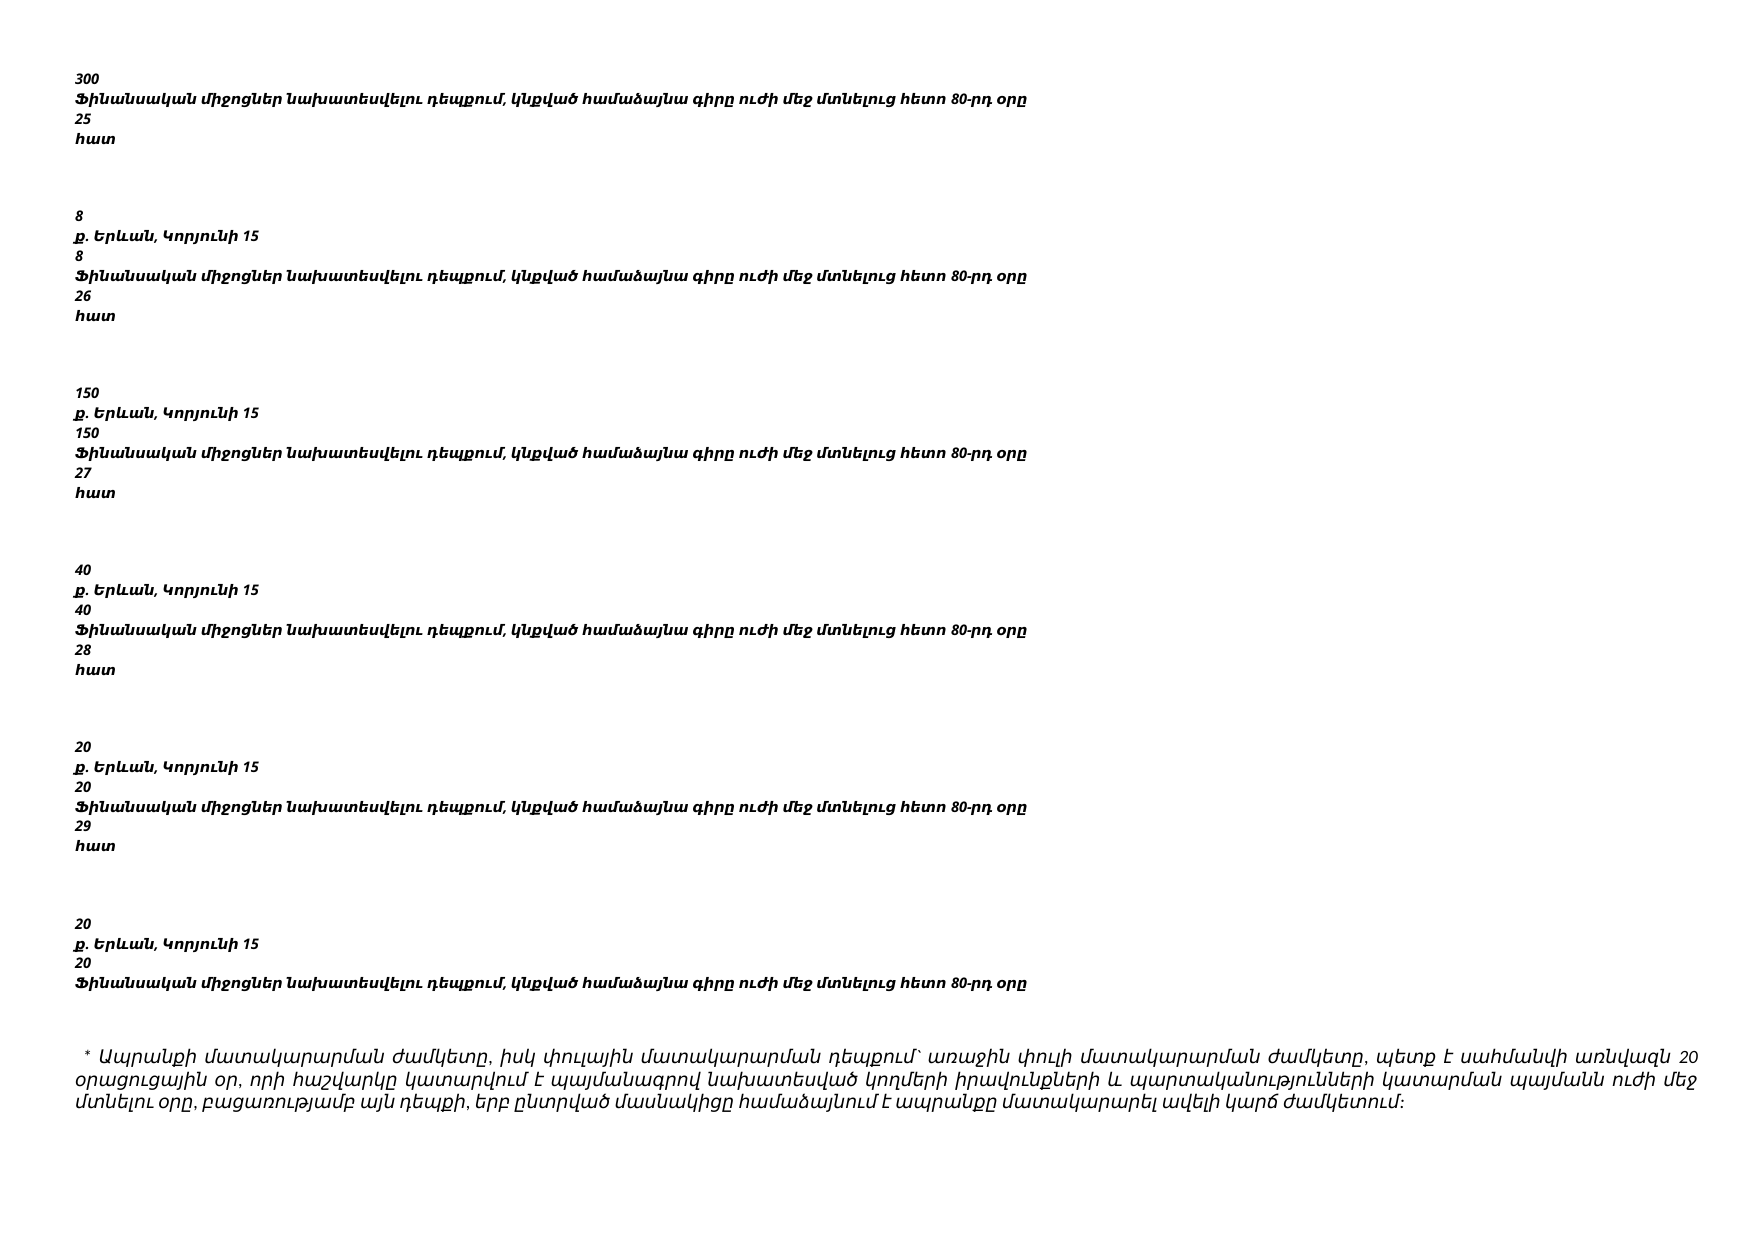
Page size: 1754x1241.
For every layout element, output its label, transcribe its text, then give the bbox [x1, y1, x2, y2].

text * Ապրանքի մատակարարման ժամկետը, իսկ փուլային մատակարարման դեպքում` առաջին փուլի մատակարարման ժամկետը, պետք է սահմանվի առնվազն 20 օրացուցային օր, որի հաշվարկը կատարվում է պայմանագրով նախատեսված կողմերի իրավունքների և պարտականությունների կատարման պայմանն ուժի մեջ մտնելու օրը, բացառությամբ այն դեպքի, երբ ընտրված մասնակիցը համաձայնում է ապրանքը մատակարարել ավելի կարճ ժամկետում: [75, 1045, 1698, 1113]
